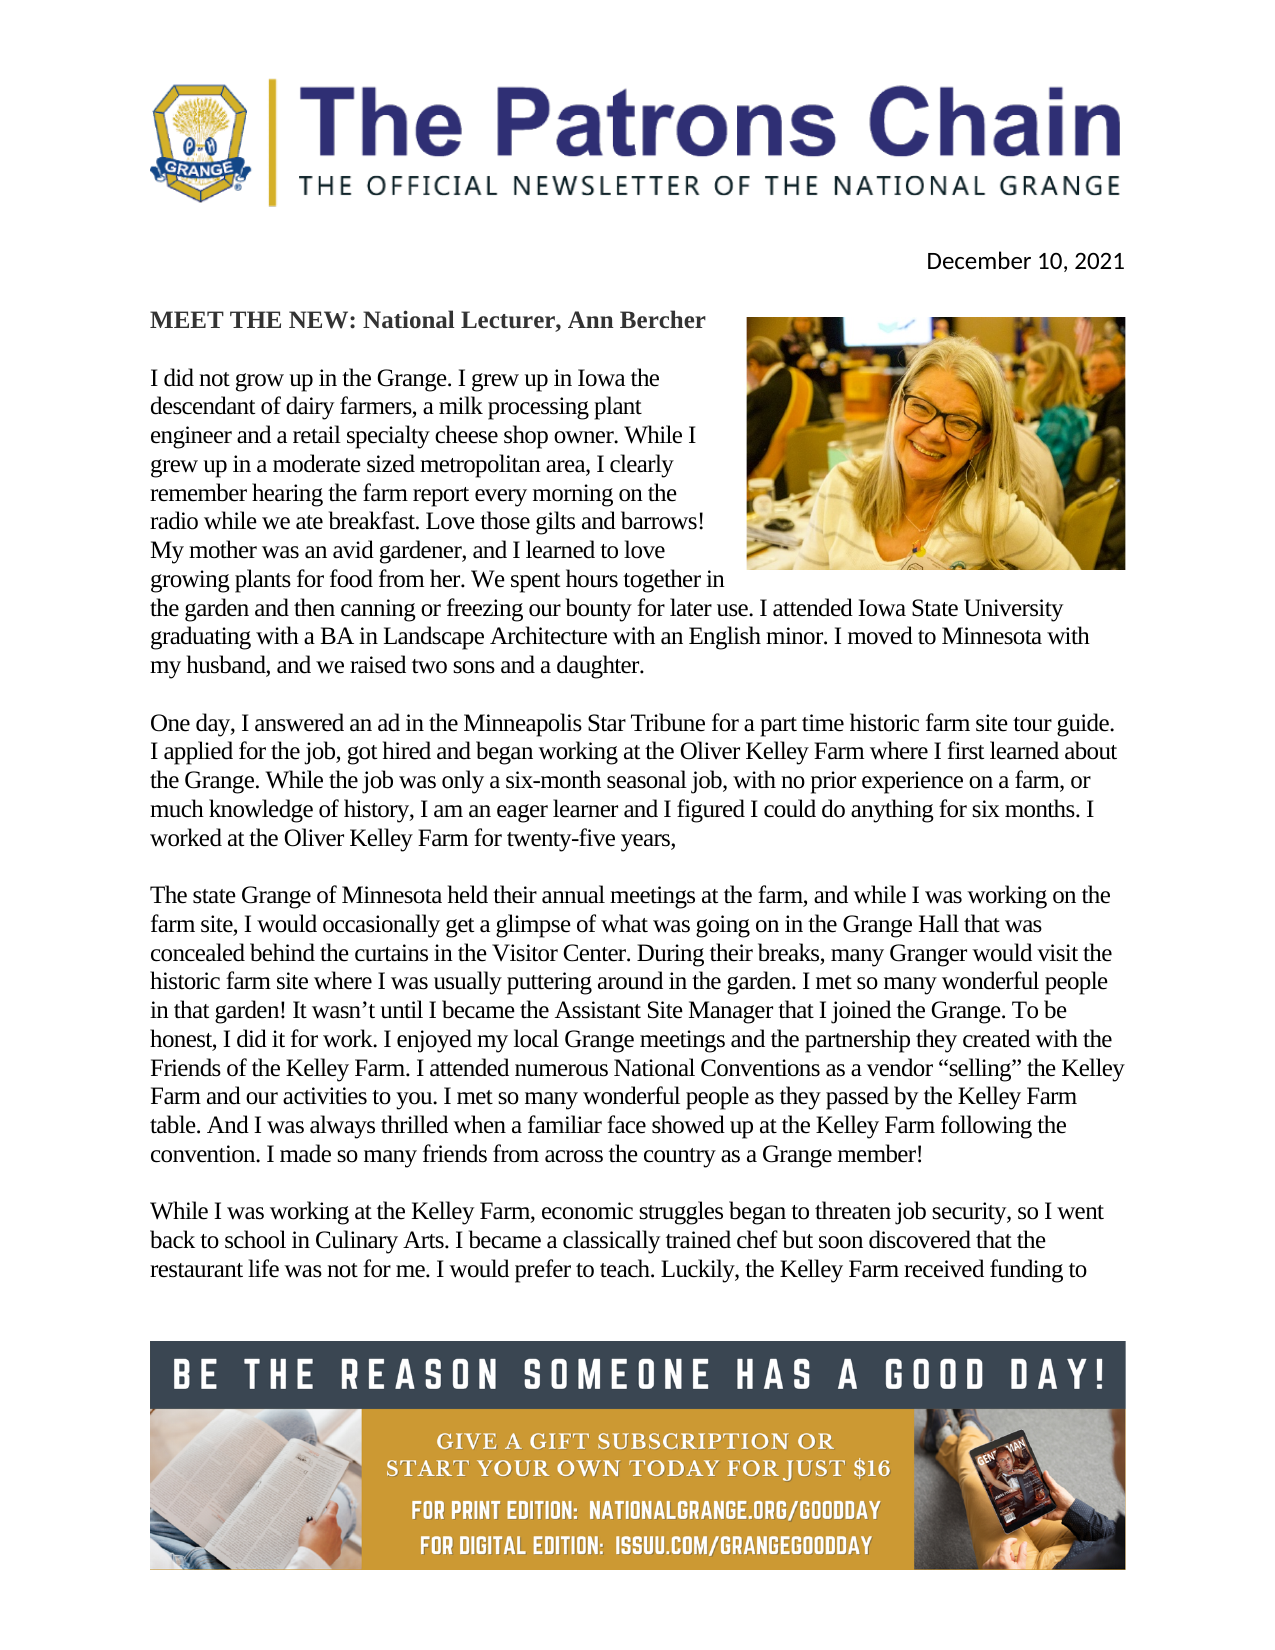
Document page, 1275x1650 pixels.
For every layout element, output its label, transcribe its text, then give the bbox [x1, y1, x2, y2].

text December 10, 2021 [150, 245, 1125, 276]
text MEET THE NEW: National Lecturer, Ann Bercher [150, 305, 1125, 333]
text The state Grange of Minnesota held their annual meetings at the farm, and while I was working on the farm site, I would occasionally get a glimpse of what was going on in the Grange Hall that was concealed behind the curtains in the Visitor Center. During their breaks, many Granger would visit the historic farm site where I was usually puttering around in the garden. I met so many wonderful people in that garden! It wasn’t until I became the Assistant Site Manager that I joined the Grange. To be honest, I did it for work. I enjoyed my local Grange meetings and the partnership they created with the Friends of the Kelley Farm. I attended numerous National Conventions as a vendor “selling” the Kelley Farm and our activities to you. I met so many wonderful people as they passed by the Kelley Farm table. And I was always thrilled when a familiar face showed up at the Kelley Farm following the convention. I made so many friends from across the country as a Grange member! [150, 880, 1125, 1168]
picture [150, 75, 1125, 215]
text One day, I answered an ad in the Minneapolis Star Tribune for a part time historic farm site tour guide. I applied for the job, got hired and began working at the Oliver Kelley Farm where I first learned about the Grange. While the job was only a six-month seasonal job, with no prior experience on a farm, or much knowledge of history, I am an eager learner and I figured I could do anything for six months. I worked at the Oliver Kelley Farm for twenty-five years, [150, 708, 1125, 851]
picture [746, 317, 1126, 570]
picture [150, 1341, 1126, 1570]
